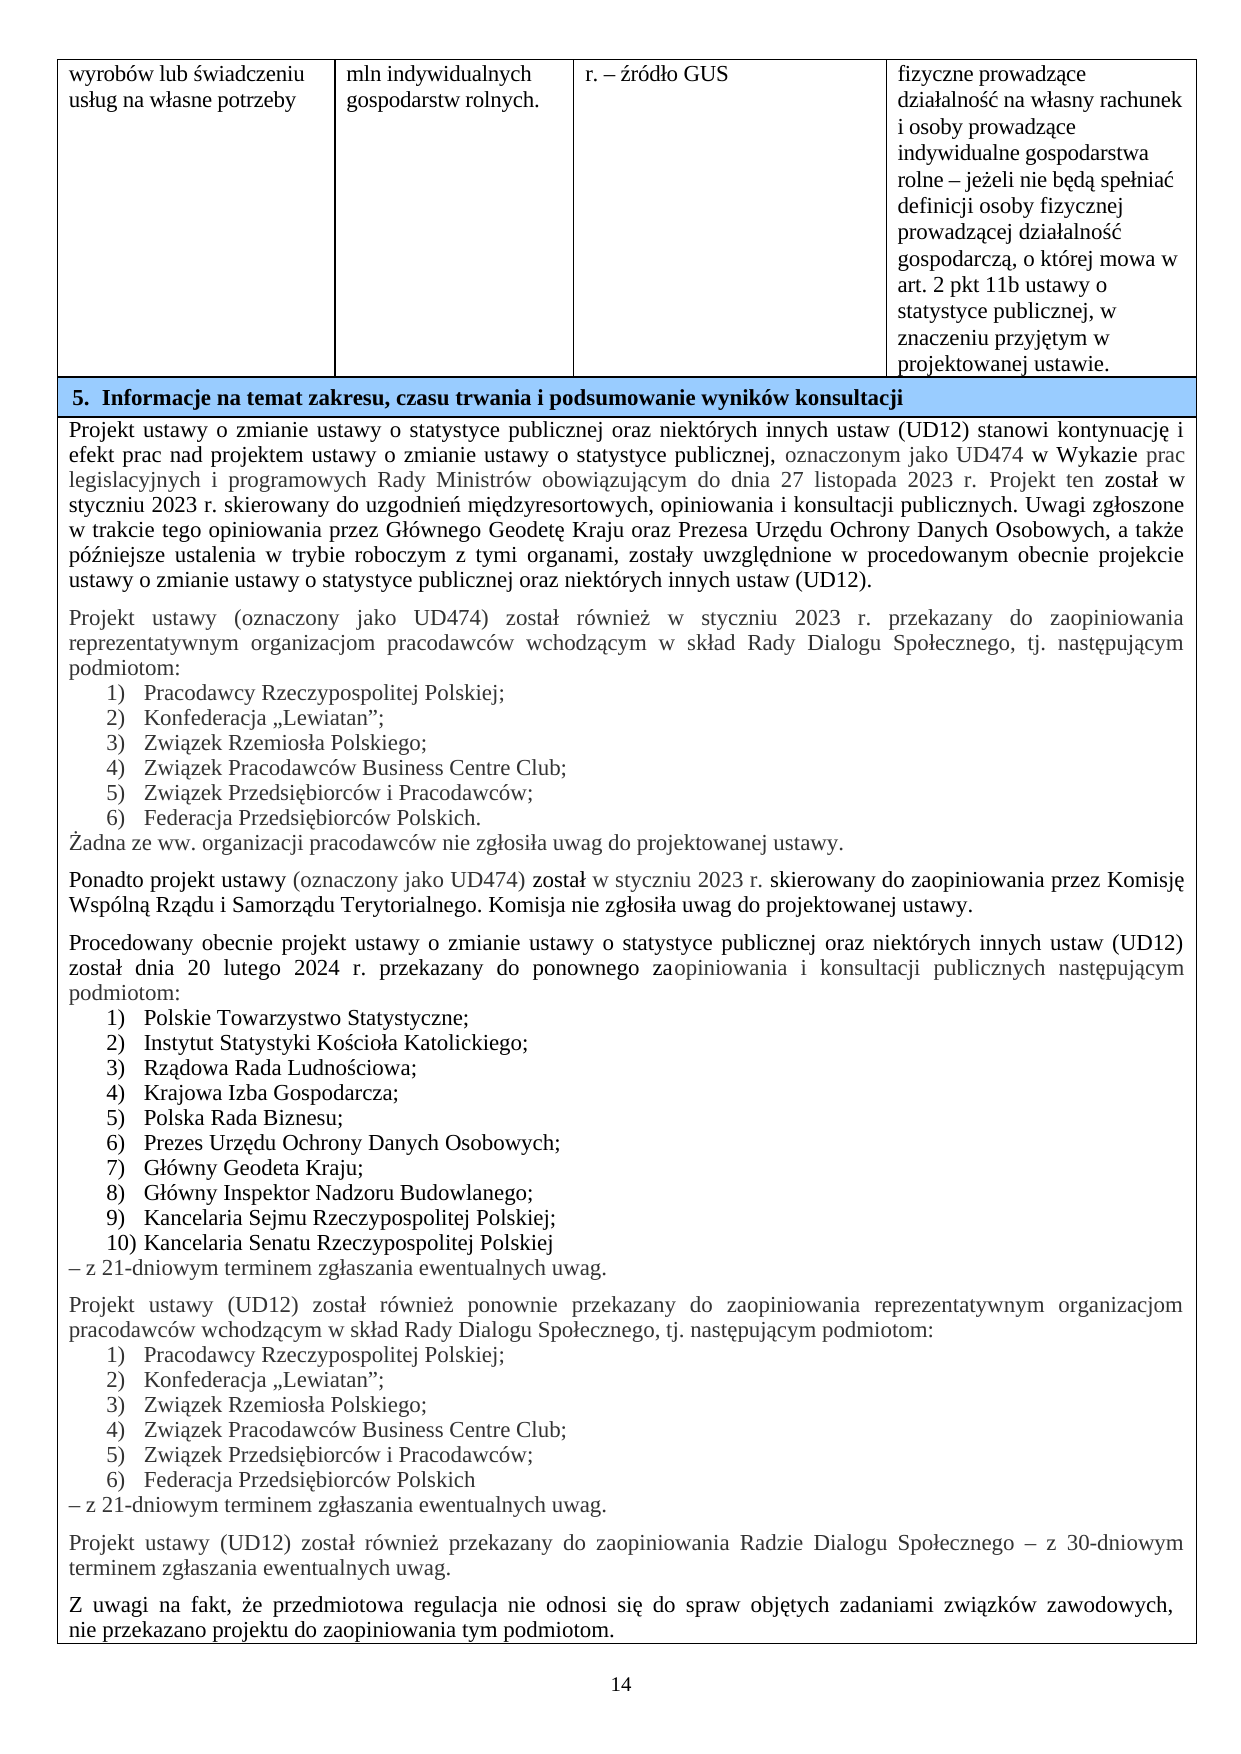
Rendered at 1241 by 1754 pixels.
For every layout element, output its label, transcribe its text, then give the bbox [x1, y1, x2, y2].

table_cell Informacje na temat zakresu, czasu trwania i podsumowanie wyników konsultacji [58, 378, 1196, 416]
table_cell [574, 60, 886, 376]
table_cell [58, 60, 334, 376]
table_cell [336, 60, 573, 376]
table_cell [887, 60, 1196, 376]
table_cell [58, 418, 1196, 1642]
